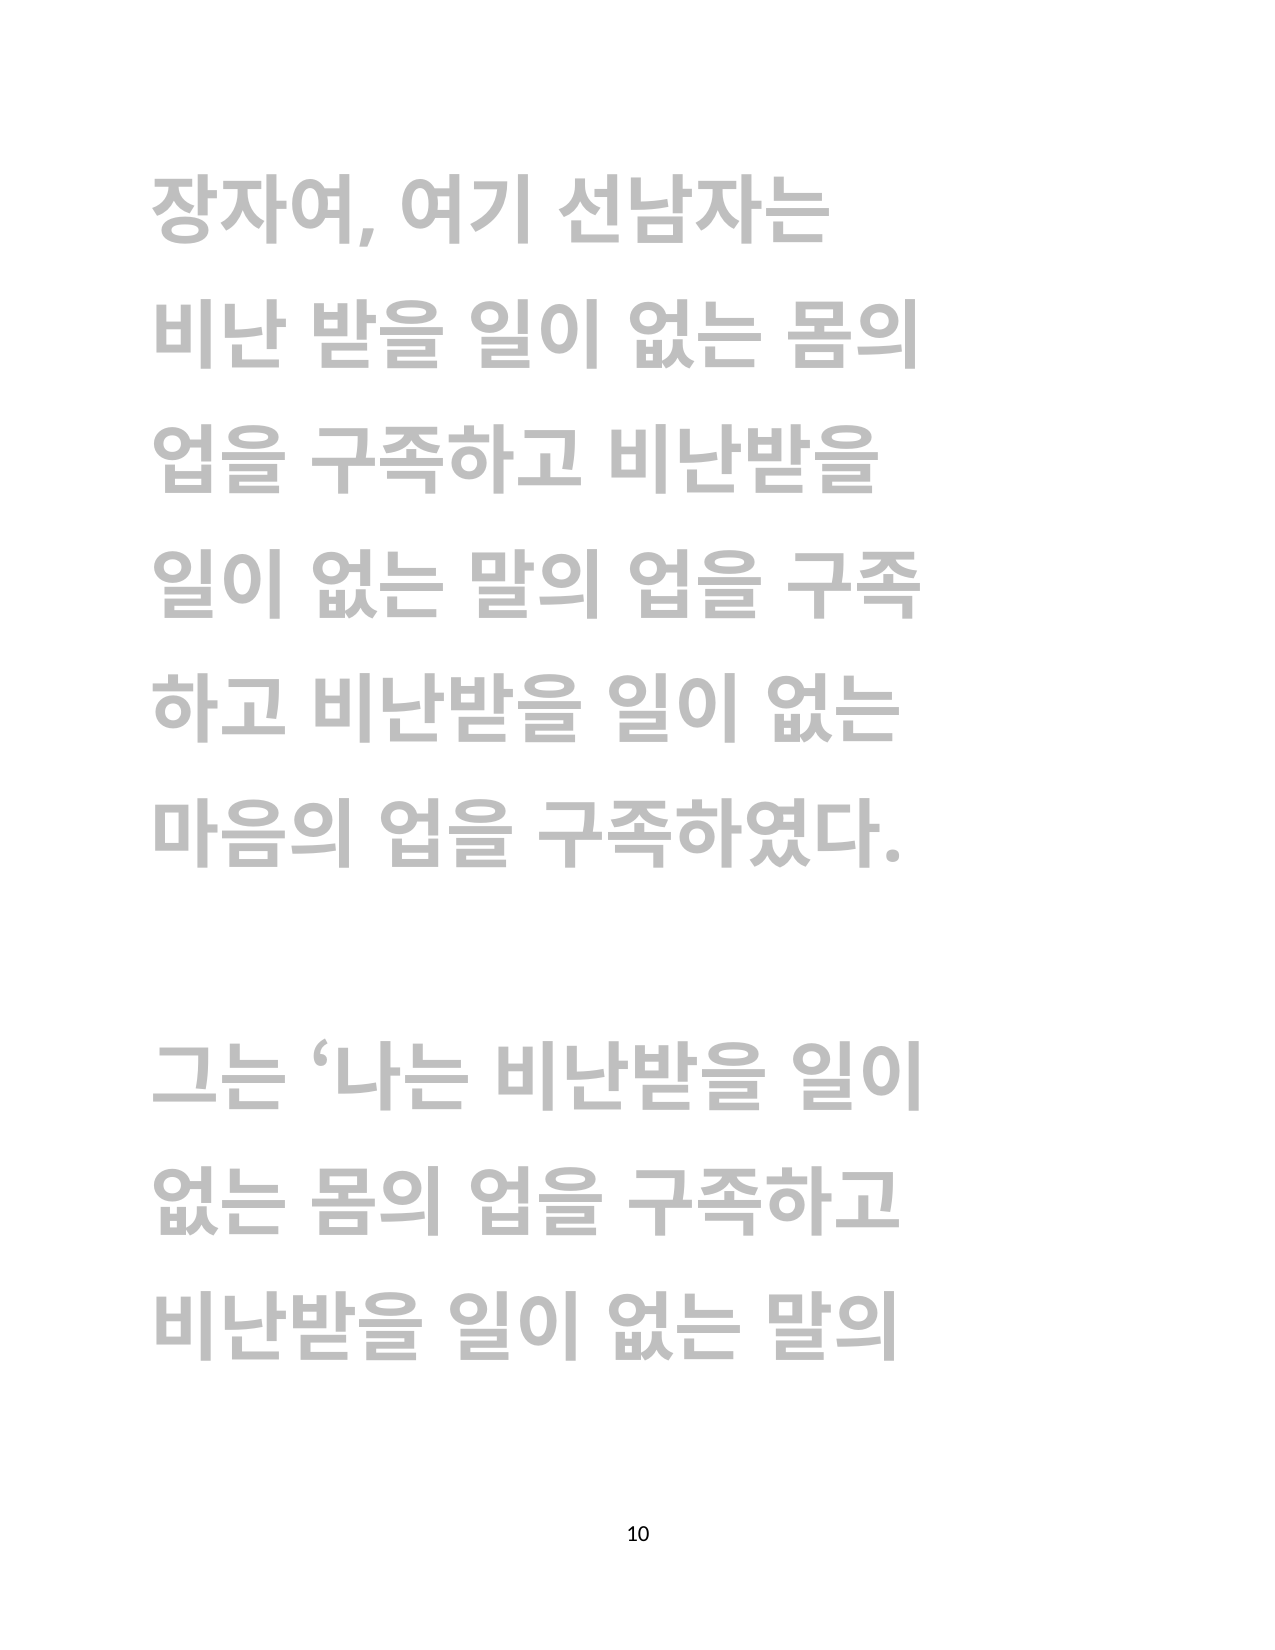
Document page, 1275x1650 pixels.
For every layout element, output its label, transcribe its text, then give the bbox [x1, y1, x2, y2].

text 하고 비난받을 일이 없는 [150, 650, 1125, 758]
text 그는 ‘나는 비난받을 일이 [150, 1017, 1125, 1126]
text 비난받을 일이 없는 말의 [150, 1267, 1125, 1376]
text 업을 구족하고 비난받을 [150, 400, 1125, 509]
text 마음의 업을 구족하였다. [150, 775, 1125, 884]
text 장자여, 여기 선남자는 [150, 150, 1125, 259]
text 없는 몸의 업을 구족하고 [150, 1142, 1125, 1251]
text 일이 없는 말의 업을 구족 [150, 525, 1125, 634]
text 비난 받을 일이 없는 몸의 [150, 275, 1125, 384]
